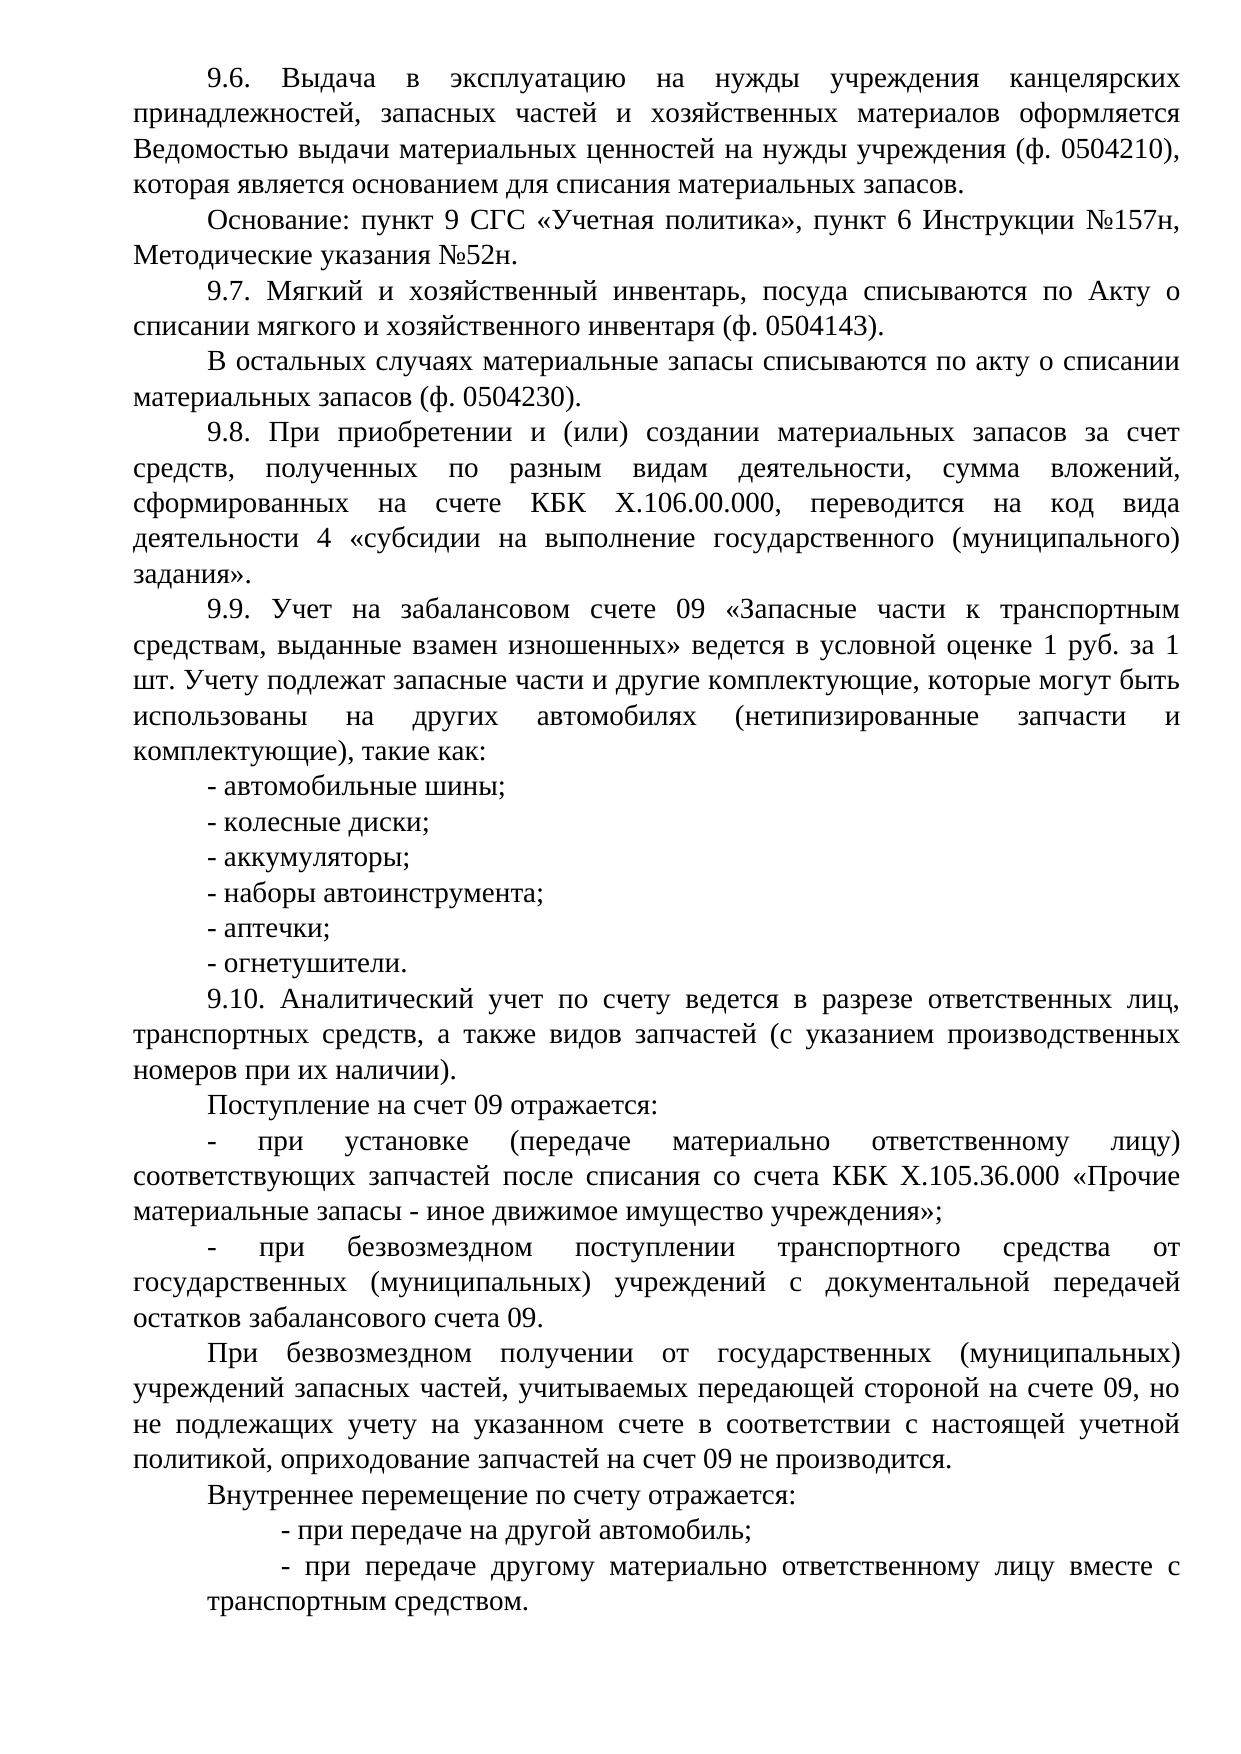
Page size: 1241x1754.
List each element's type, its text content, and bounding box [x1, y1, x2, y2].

list - колесные диски; [133, 803, 1181, 838]
list - при передаче другому материально ответственному лицу вместе с транспортным средством. [207, 1547, 1181, 1617]
list - автомобильные шины; [133, 767, 1181, 803]
list Учет на забалансовом счете 09 «Запасные части к транспортным средствам, выданные взамен изношенных» ведется в условной оценке 1 руб. за 1 шт. Учету подлежат запасные части и другие комплектующие, которые могут быть использованы на других автомобилях (нетипизированные запчасти и комплектующие), такие как: [133, 590, 1181, 767]
list В остальных случаях материальные запасы списываются по акту о списании материальных запасов (ф. 0504230). [133, 342, 1181, 413]
list - аккумуляторы; [133, 838, 1181, 874]
list Выдача в эксплуатацию на нужды учреждения канцелярских принадлежностей, запасных частей и хозяйственных материалов оформляется Ведомостью выдачи материальных ценностей на нужды учреждения (ф. 0504210), которая является основанием для списания материальных запасов. [133, 59, 1181, 201]
list - аптечки; [133, 909, 1181, 944]
text Внутреннее перемещение по счету отражается: [133, 1476, 1181, 1511]
list - при безвозмездном поступлении транспортного средства от государственных (муниципальных) учреждений с документальной передачей остатков забалансового счета 09. [133, 1228, 1181, 1334]
list При приобретении и (или) создании материальных запасов за счет средств, полученных по разным видам деятельности, сумма вложений, сформированных на счете КБК Х.106.00.000, переводится на код вида деятельности 4 «субсидии на выполнение государственного (муниципального) задания». [133, 413, 1181, 590]
text При безвозмездном получении от государственных (муниципальных) учреждений запасных частей, учитываемых передающей стороной на счете 09, но не подлежащих учету на указанном счете в соответствии с настоящей учетной политикой, оприходование запчастей на счет 09 не производится. [133, 1334, 1181, 1476]
list - при установке (передаче материально ответственному лицу) соответствующих запчастей после списания со счета КБК Х.105.36.000 «Прочие материальные запасы - иное движимое имущество учреждения»; [133, 1122, 1181, 1228]
text Поступление на счет 09 отражается: [133, 1086, 1181, 1122]
list - при передаче на другой автомобиль; [207, 1511, 1181, 1547]
text 9.10. Аналитический учет по счету ведется в разрезе ответственных лиц, транспортных средств, а также видов запчастей (с указанием производственных номеров при их наличии). [133, 980, 1181, 1086]
list - огнетушители. [133, 944, 1181, 980]
list Мягкий и хозяйственный инвентарь, посуда списываются по Акту о списании мягкого и хозяйственного инвентаря (ф. 0504143). [133, 272, 1181, 342]
list - наборы автоинструмента; [133, 874, 1181, 909]
list Основание: пункт 9 СГС «Учетная политика», пункт 6 Инструкции №157н, Методические указания №52н. [133, 201, 1181, 272]
